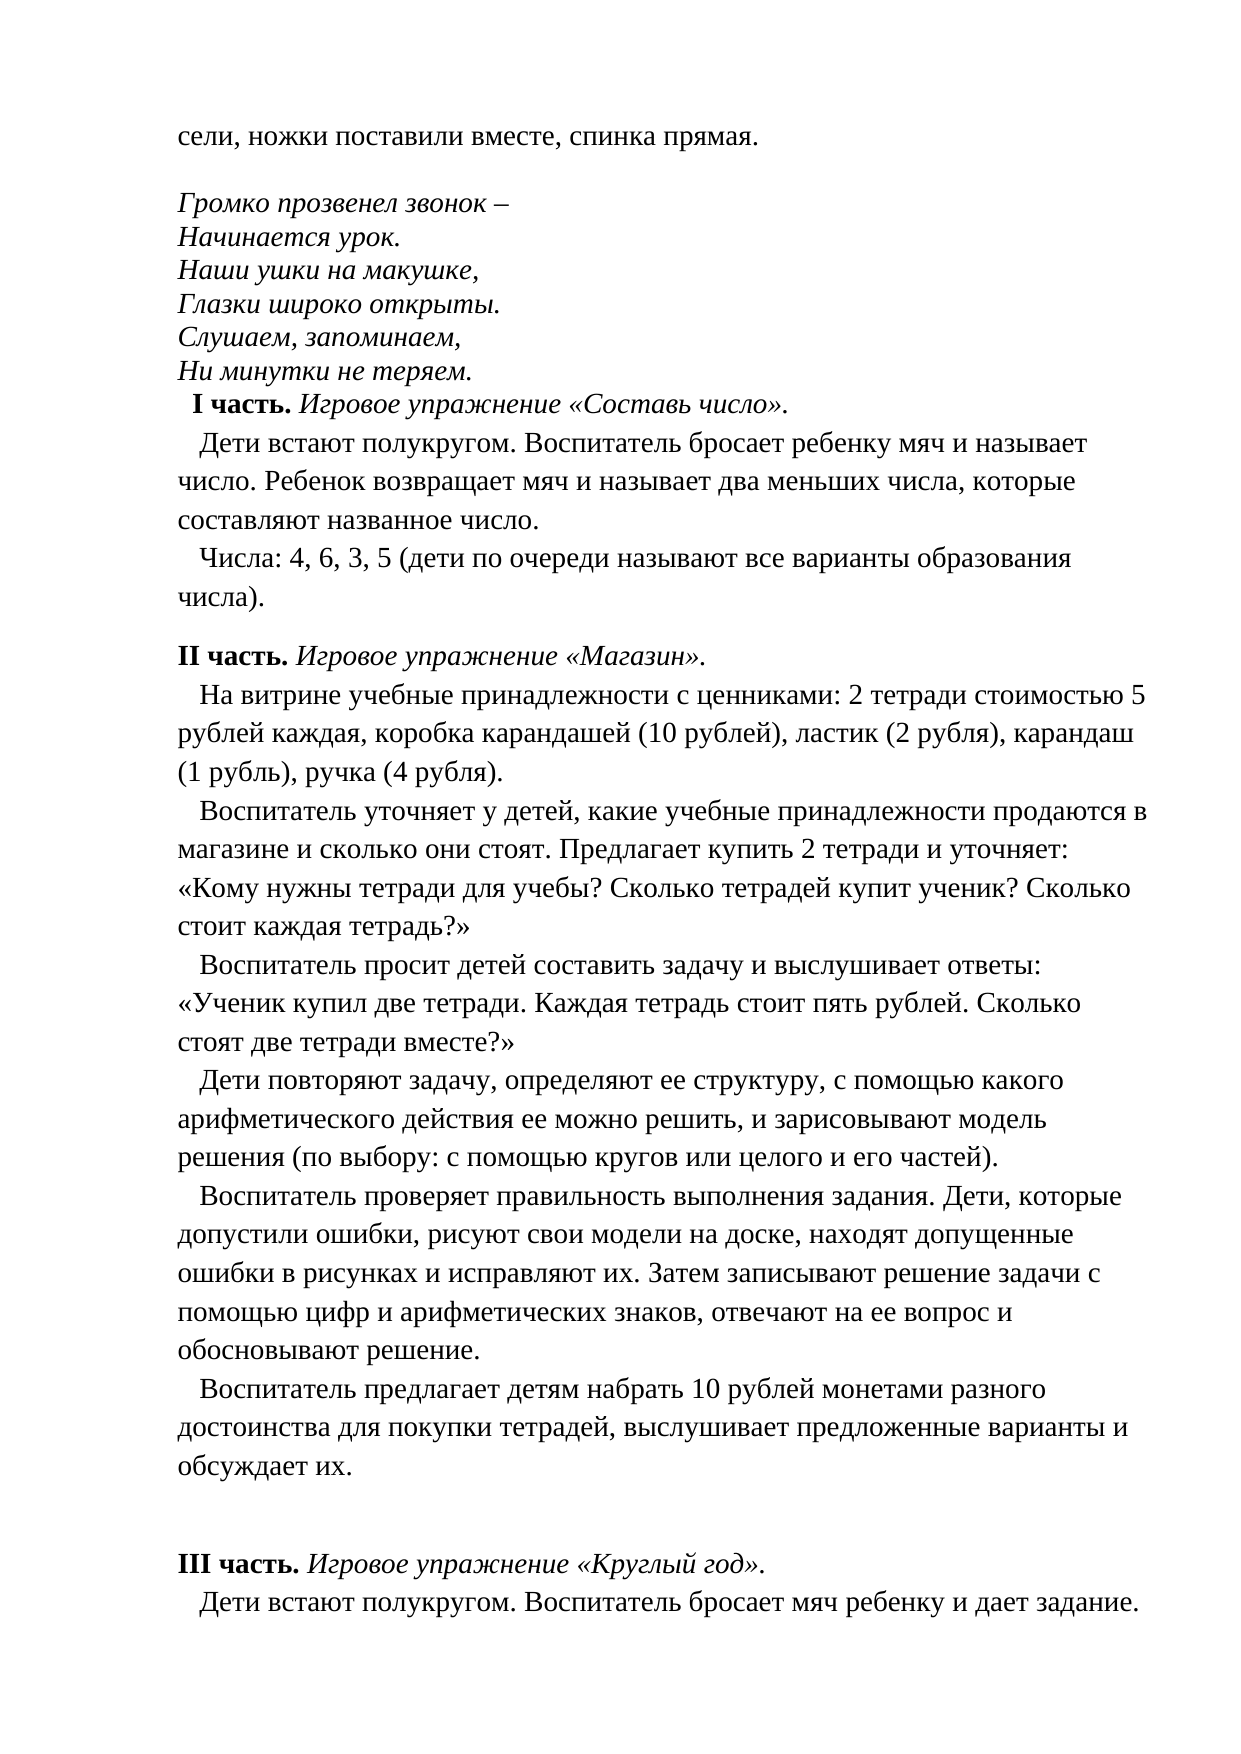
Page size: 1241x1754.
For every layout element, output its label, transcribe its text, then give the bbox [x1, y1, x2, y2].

text Глазки широко открыты. [177, 286, 1152, 319]
text Ни минутки не теряем. [177, 353, 1152, 386]
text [177, 1507, 1152, 1618]
text II часть. Игровое упражнение «Магазин». На витрине учебные принадлежности с ценниками: 2 тетради стоимостью 5 рублей каждая, коробка карандашей (10 рублей), ластик (2 рубля), карандаш (1 рубль), ручка (4 рубля). Воспитатель уточняет у детей, какие учебные принадлежности продаются в магазине и сколько они стоят. Предлагает купить 2 тетради и уточняет: «Кому нужны тетради для учебы? Сколько тетрадей купит ученик? Сколько стоит каждая тетрадь?» Воспитатель просит детей составить задачу и выслушивает ответы: «Ученик купил две тетради. Каждая тетрадь стоит пять рублей. Сколько стоят две тетради вместе?» Дети повторяют задачу, определяют ее структуру, с помощью какого арифметического действия ее можно решить, и зарисовывают модель решения (по выбору: с помощью кругов или целого и его частей). Воспитатель проверяет правильность выполнения задания. Дети, которые допустили ошибки, рисуют свои модели на доске, находят допущенные ошибки в рисунках и исправляют их. Затем записывают решение задачи с помощью цифр и арифметических знаков, отвечают на ее вопрос и обосновывают решение. Воспитатель предлагает детям набрать 10 рублей монетами разного достоинства для покупки тетрадей, выслушивает предложенные варианты и обсуждает их. [177, 638, 1152, 1481]
text Слушаем, запоминаем, [177, 319, 1152, 353]
text Начинается урок. [177, 219, 1152, 252]
text I часть. Игровое упражнение «Составь число». Дети встают полукругом. Воспитатель бросает ребенку мяч и называет число. Ребенок возвращает мяч и называет два меньших числа, которые составляют названное число. Числа: 4, 6, 3, 5 (дети по очереди называют все варианты образования числа). [177, 386, 1152, 613]
text сели, ножки поставили вместе, спинка прямая. Громко прозвенел звонок – [177, 118, 1152, 219]
text Наши ушки на макушке, [177, 252, 1152, 286]
